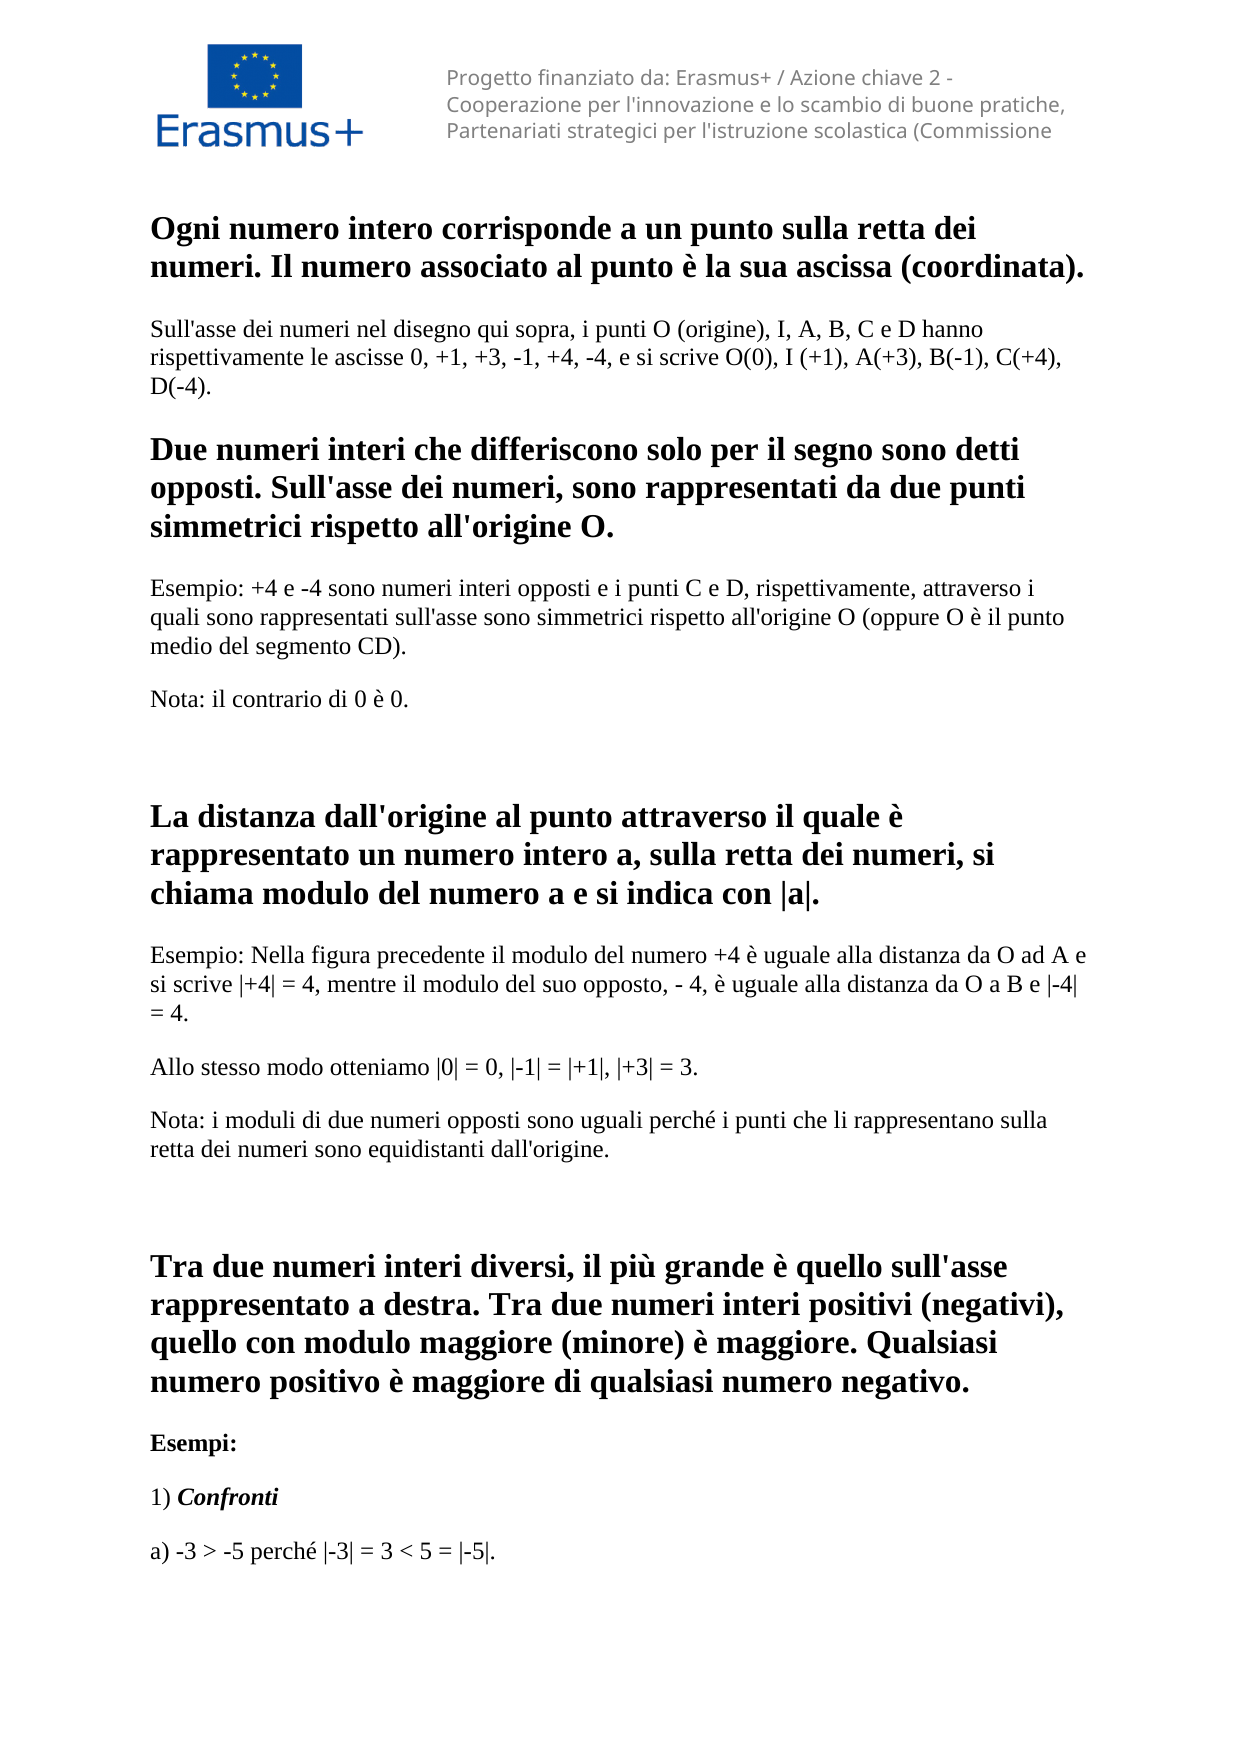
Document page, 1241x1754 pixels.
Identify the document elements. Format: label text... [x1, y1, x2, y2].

text Esempio: +4 e -4 sono numeri interi opposti e i punti C e D, rispettivamente, attraverso i quali sono rappresentati sull'asse sono simmetrici rispetto all'origine O (oppure O è il punto medio del segmento CD). [150, 573, 1090, 659]
text Esempio: Nella figura precedente il modulo del numero +4 è uguale alla distanza da O ad A e si scrive |+4| = 4, mentre il modulo del suo opposto, - 4, è uguale alla distanza da O a B e |-4| = 4. [150, 940, 1090, 1027]
text 1) Confronti [150, 1482, 1090, 1511]
subtitle Tra due numeri interi diversi, il più grande è quello sull'asse rappresentato a destra. Tra due numeri interi positivi (negativi), quello con modulo maggiore (minore) è maggiore. Qualsiasi numero positivo è maggiore di qualsiasi numero negativo. [150, 1246, 1090, 1399]
text Esempi: [150, 1428, 1090, 1457]
picture [150, 27, 366, 149]
subtitle Due numeri interi che differiscono solo per il segno sono detti opposti. Sull'asse dei numeri, sono rappresentati da due punti simmetrici rispetto all'origine O. [150, 429, 1090, 544]
text Allo stesso modo otteniamo |0| = 0, |-1| = |+1|, |+3| = 3. [150, 1052, 1090, 1080]
text Sull'asse dei numeri nel disegno qui sopra, i punti O (origine), I, A, B, C e D hanno rispettivamente le ascisse 0, +1, +3, -1, +4, -4, e si scrive O(0), I (+1), A(+3), B(-1), C(+4), D(-4). [150, 314, 1090, 400]
text Nota: il contrario di 0 è 0. [150, 684, 1090, 713]
subtitle Ogni numero intero corrisponde a un punto sulla retta dei numeri. Il numero associato al punto è la sua ascissa (coordinata). [150, 208, 1090, 284]
text a) -3 > -5 perché |-3| = 3 < 5 = |-5|. [150, 1536, 1090, 1564]
text Nota: i moduli di due numeri opposti sono uguali perché i punti che li rappresentano sulla retta dei numeri sono equidistanti dall'origine. [150, 1105, 1090, 1163]
subtitle La distanza dall'origine al punto attraverso il quale è rappresentato un numero intero a, sulla retta dei numeri, si chiama modulo del numero a e si indica con |a|. [150, 796, 1090, 911]
